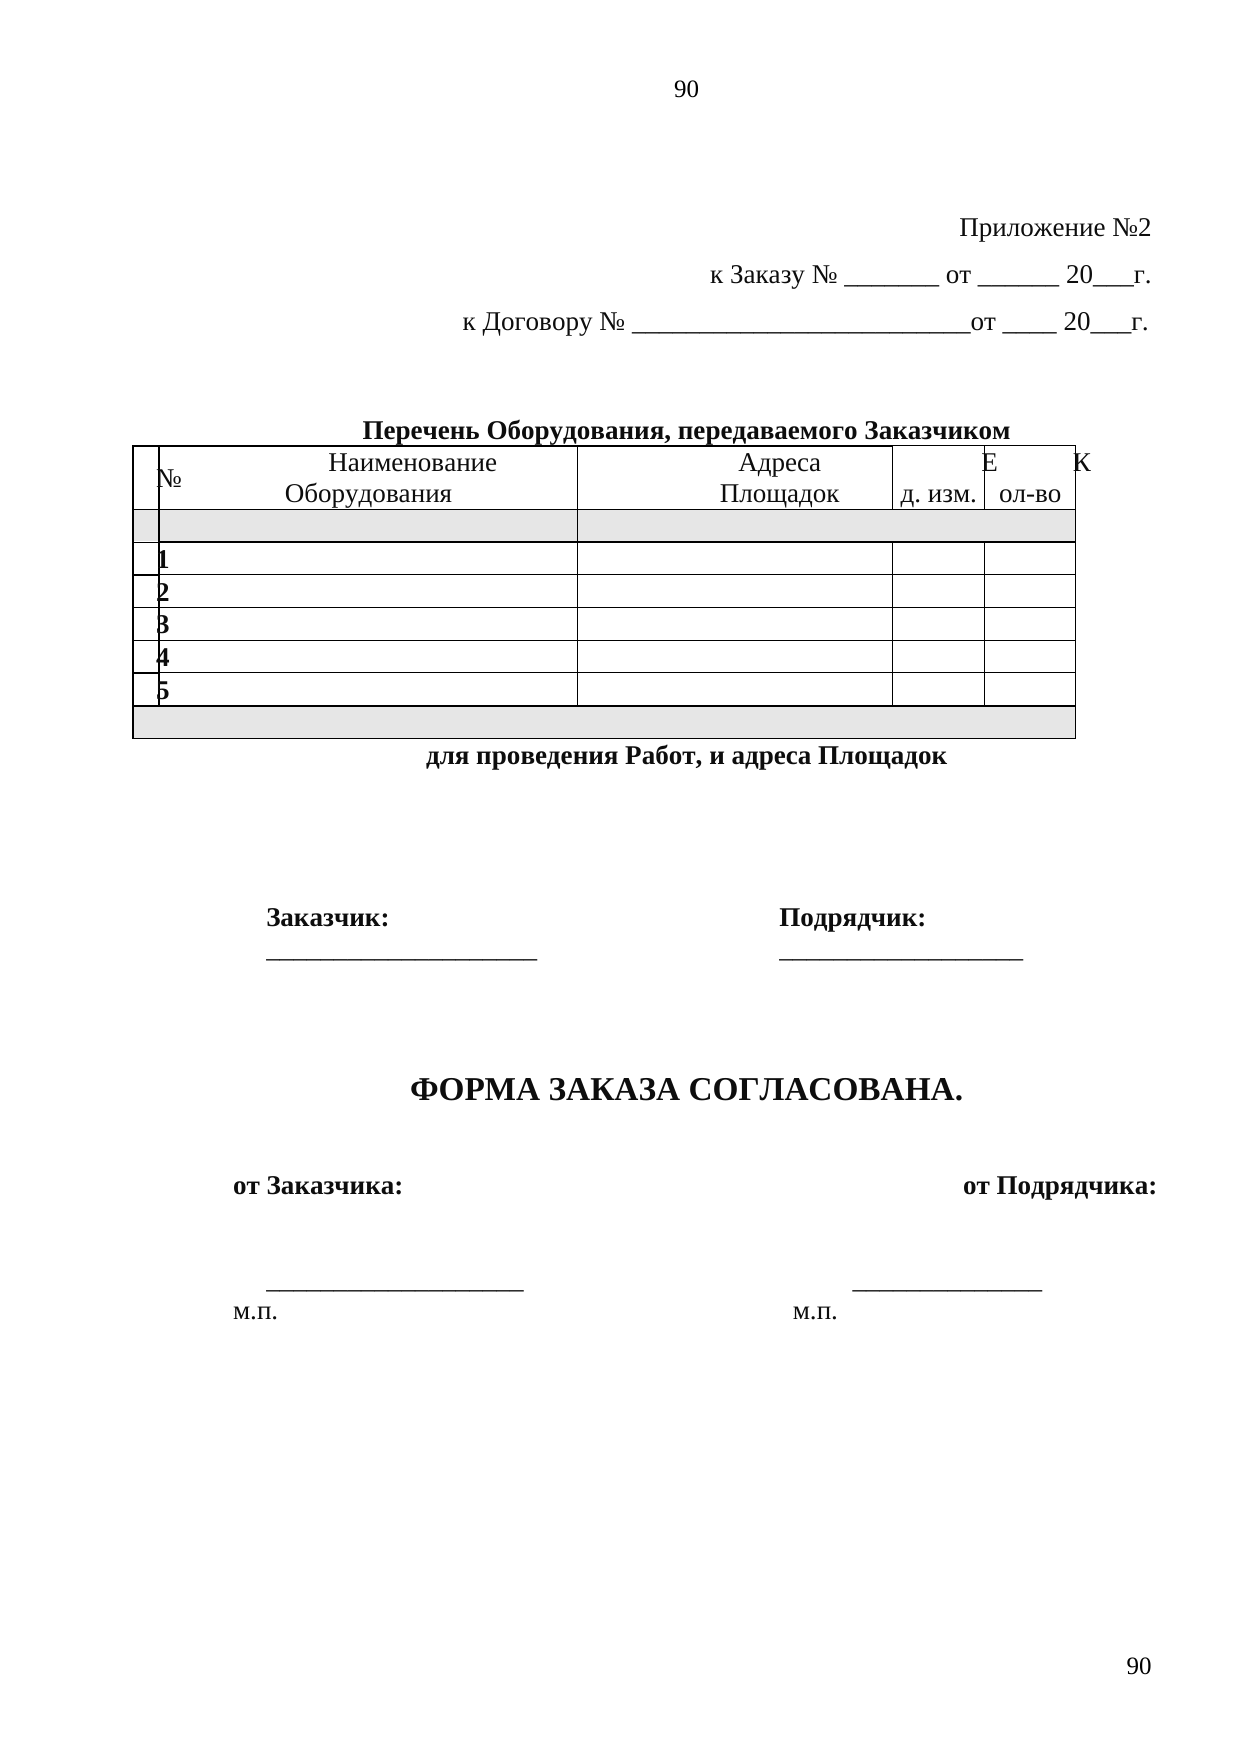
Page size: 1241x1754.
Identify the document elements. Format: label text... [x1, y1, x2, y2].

table_cell [160, 575, 577, 607]
table_cell ______________ м.п. [646, 1201, 1159, 1356]
table_header Кол-во [985, 446, 1075, 509]
table_cell [893, 641, 984, 672]
title к Заказу № _______ от ______ 20___г. [133, 258, 1152, 289]
table_header Подрядчик: [646, 901, 1159, 932]
table_cell [134, 707, 1075, 738]
table_cell ____________________ [133, 933, 646, 1026]
table_cell 2 [134, 576, 158, 607]
table_cell [578, 673, 892, 705]
title Приложение №2 [133, 211, 1152, 243]
table_header от Подрядчика: [863, 1163, 1204, 1201]
table_cell [985, 608, 1075, 639]
table_cell [985, 673, 1075, 705]
table_cell [160, 608, 577, 639]
table_cell __________________ [646, 933, 1159, 1026]
table_cell [160, 641, 577, 672]
table_cell 5 [134, 674, 158, 705]
table_cell [893, 673, 984, 705]
table_cell [893, 575, 984, 607]
table_cell [578, 510, 1075, 541]
table_cell 1 [134, 543, 158, 574]
table_cell [578, 608, 892, 639]
table_header Заказчик: [133, 901, 646, 932]
text для проведения Работ, и адреса Площадок [133, 739, 1152, 770]
table_header № [134, 447, 158, 509]
table_cell [160, 673, 577, 705]
table_cell [160, 510, 577, 541]
table_cell 4 [134, 641, 158, 672]
title ФОРМА ЗАКАЗА СОГЛАСОВАНА. [133, 1069, 1152, 1108]
table_cell [985, 641, 1075, 672]
table_cell ___________________ м.п. [133, 1201, 646, 1356]
table_cell [893, 543, 984, 574]
table_cell [985, 543, 1075, 574]
table_cell [134, 510, 158, 541]
table_cell [578, 543, 892, 574]
text Перечень Оборудования, передаваемого Заказчиком [133, 414, 1152, 445]
table_header Наименование Оборудования [160, 447, 577, 509]
title к Договору № _________________________от ____ 20___г. [133, 305, 1152, 336]
table_cell [985, 575, 1075, 607]
table_cell [578, 641, 892, 672]
table_cell [160, 543, 577, 574]
table_cell [893, 608, 984, 639]
table_header от Заказчика: [133, 1163, 863, 1201]
table_header Адреса Площадок [578, 447, 892, 509]
table_cell 3 [134, 608, 158, 639]
table_header Ед. изм. [893, 446, 984, 509]
table_cell [578, 575, 892, 607]
